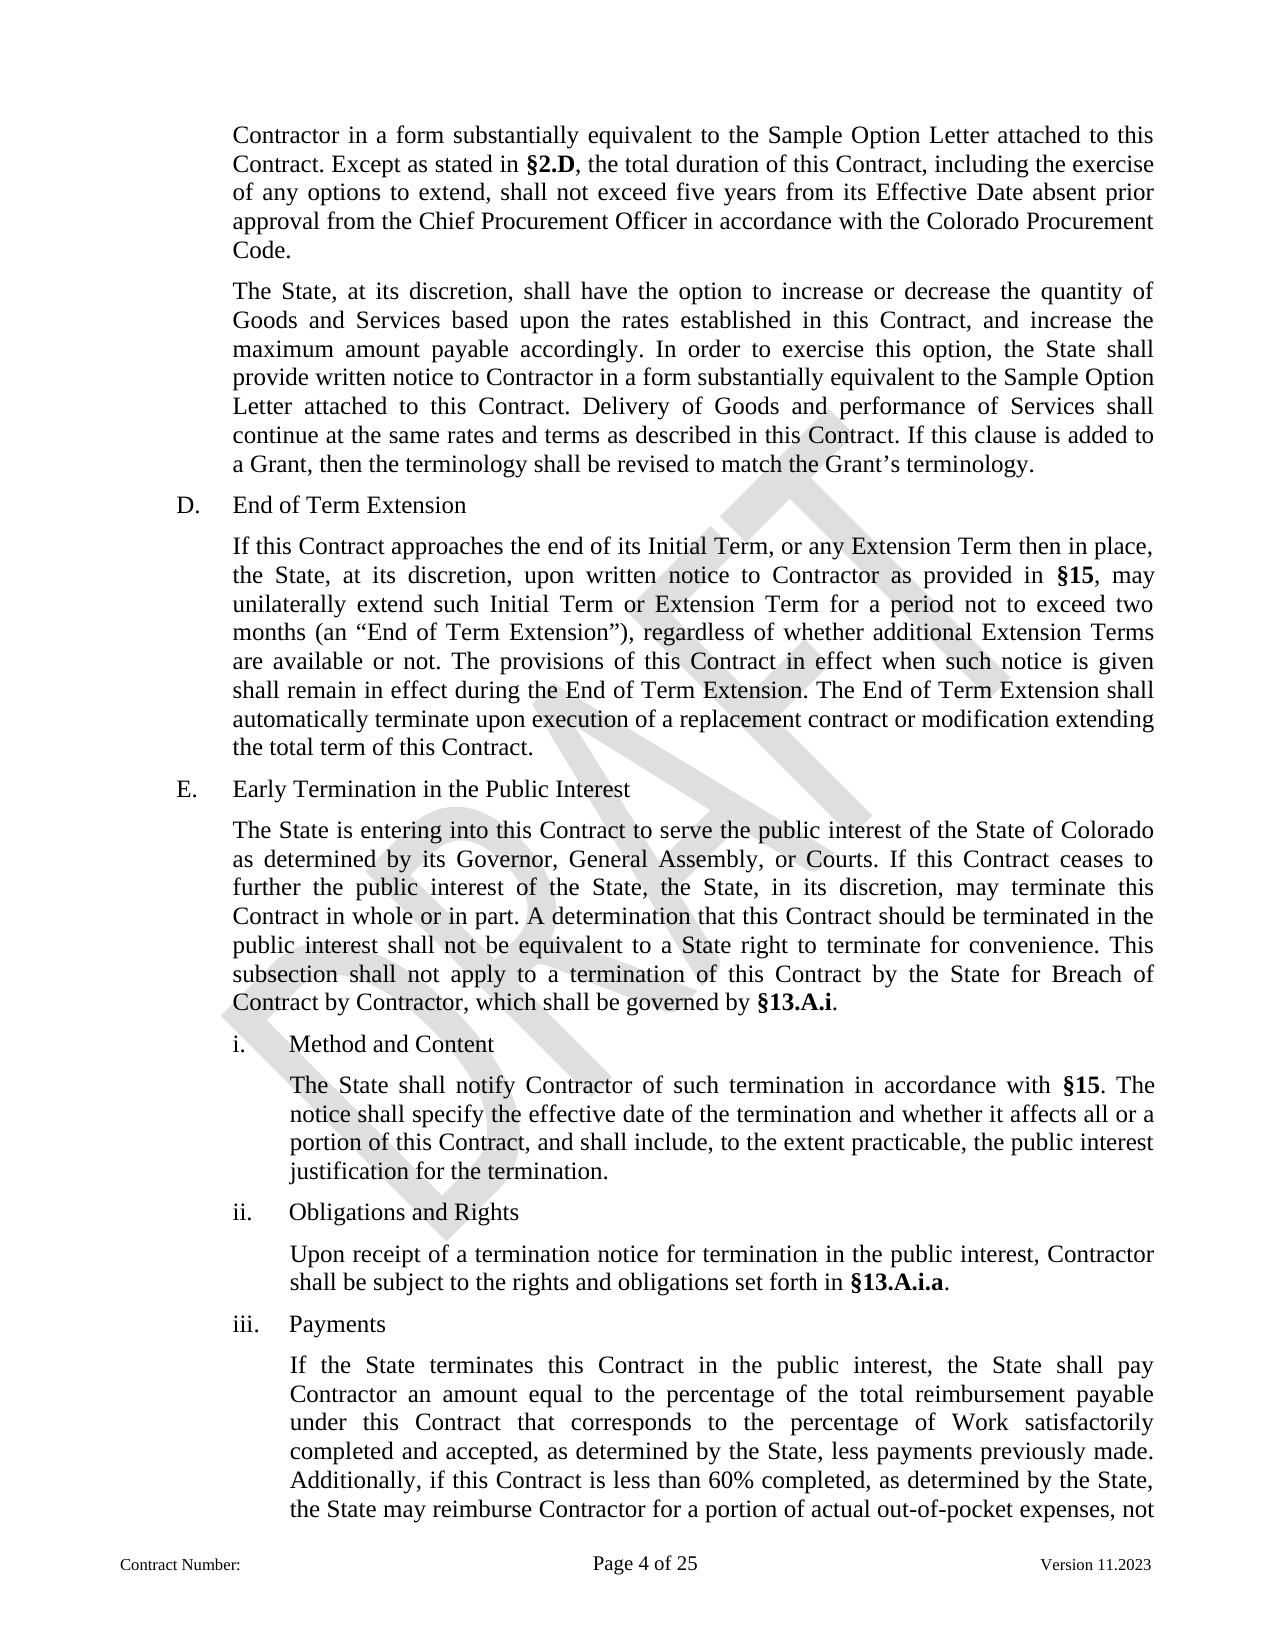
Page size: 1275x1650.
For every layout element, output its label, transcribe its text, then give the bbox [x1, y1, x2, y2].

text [289, 1350, 1155, 1522]
subtitle Method and Content [232, 1029, 1155, 1057]
subtitle Payments [232, 1309, 1155, 1337]
text If this Contract approaches the end of its Initial Term, or any Extension Term then in place, the State, at its discretion, upon written notice to Contractor as provided in §15, may unilaterally extend such Initial Term or Extension Term for a period not to exceed two months (an “End of Term Extension”), regardless of whether additional Extension Terms are available or not. The provisions of this Contract in effect when such notice is given shall remain in effect during the End of Term Extension. The End of Term Extension shall automatically terminate upon execution of a replacement contract or modification extending the total term of this Contract. [232, 531, 1155, 761]
text Upon receipt of a termination notice for termination in the public interest, Contractor shall be subject to the rights and obligations set forth in §13.A.i.a. [289, 1239, 1155, 1296]
subtitle End of Term Extension [176, 490, 1155, 519]
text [232, 120, 1155, 264]
subtitle Obligations and Rights [232, 1197, 1155, 1226]
text The State is entering into this Contract to serve the public interest of the State of Colorado as determined by its Governor, General Assembly, or Courts. If this Contract ceases to further the public interest of the State, the State, in its discretion, may terminate this Contract in whole or in part. A determination that this Contract should be terminated in the public interest shall not be equivalent to a State right to terminate for convenience. This subsection shall not apply to a termination of this Contract by the State for Breach of Contract by Contractor, which shall be governed by §13.A.i. [232, 815, 1155, 1016]
text The State, at its discretion, shall have the option to increase or decrease the quantity of Goods and Services based upon the rates established in this Contract, and increase the maximum amount payable accordingly. In order to exercise this option, the State shall provide written notice to Contractor in a form substantially equivalent to the Sample Option Letter attached to this Contract. Delivery of Goods and performance of Services shall continue at the same rates and terms as described in this Contract. If this clause is added to a Grant, then the terminology shall be revised to match the Grant’s terminology. [232, 276, 1155, 477]
subtitle Early Termination in the Public Interest [176, 774, 1155, 802]
text The State shall notify Contractor of such termination in accordance with §15. The notice shall specify the effective date of the termination and whether it affects all or a portion of this Contract, and shall include, to the extent practicable, the public interest justification for the termination. [289, 1070, 1155, 1185]
